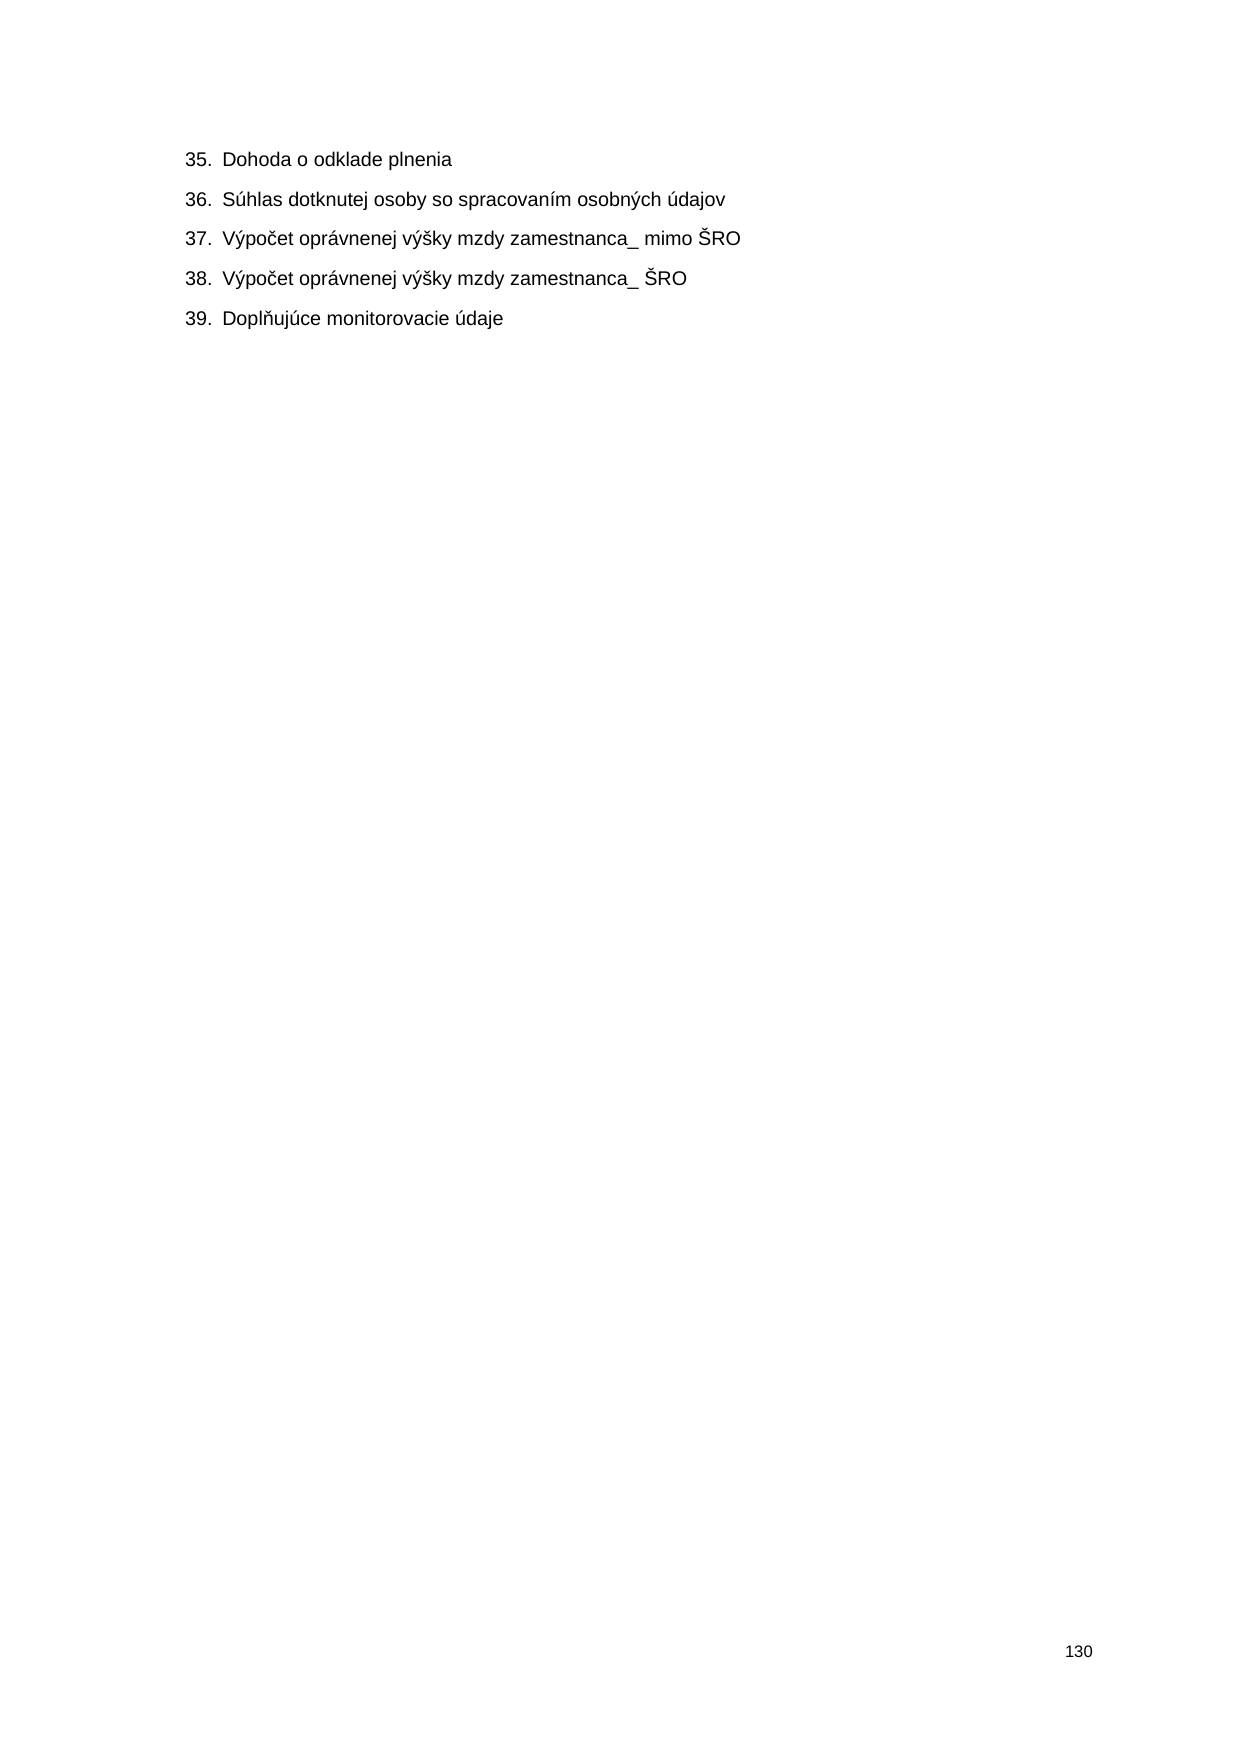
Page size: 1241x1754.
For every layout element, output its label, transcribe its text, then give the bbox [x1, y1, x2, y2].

list Výpočet oprávnenej výšky mzdy zamestnanca_ mimo ŠRO [185, 227, 1092, 250]
list Výpočet oprávnenej výšky mzdy zamestnanca_ ŠRO [185, 267, 1092, 289]
list Doplňujúce monitorovacie údaje [185, 306, 1092, 329]
list Súhlas dotknutej osoby so spracovaním osobných údajov [185, 187, 1092, 210]
list Dohoda o odklade plnenia [185, 148, 1092, 170]
